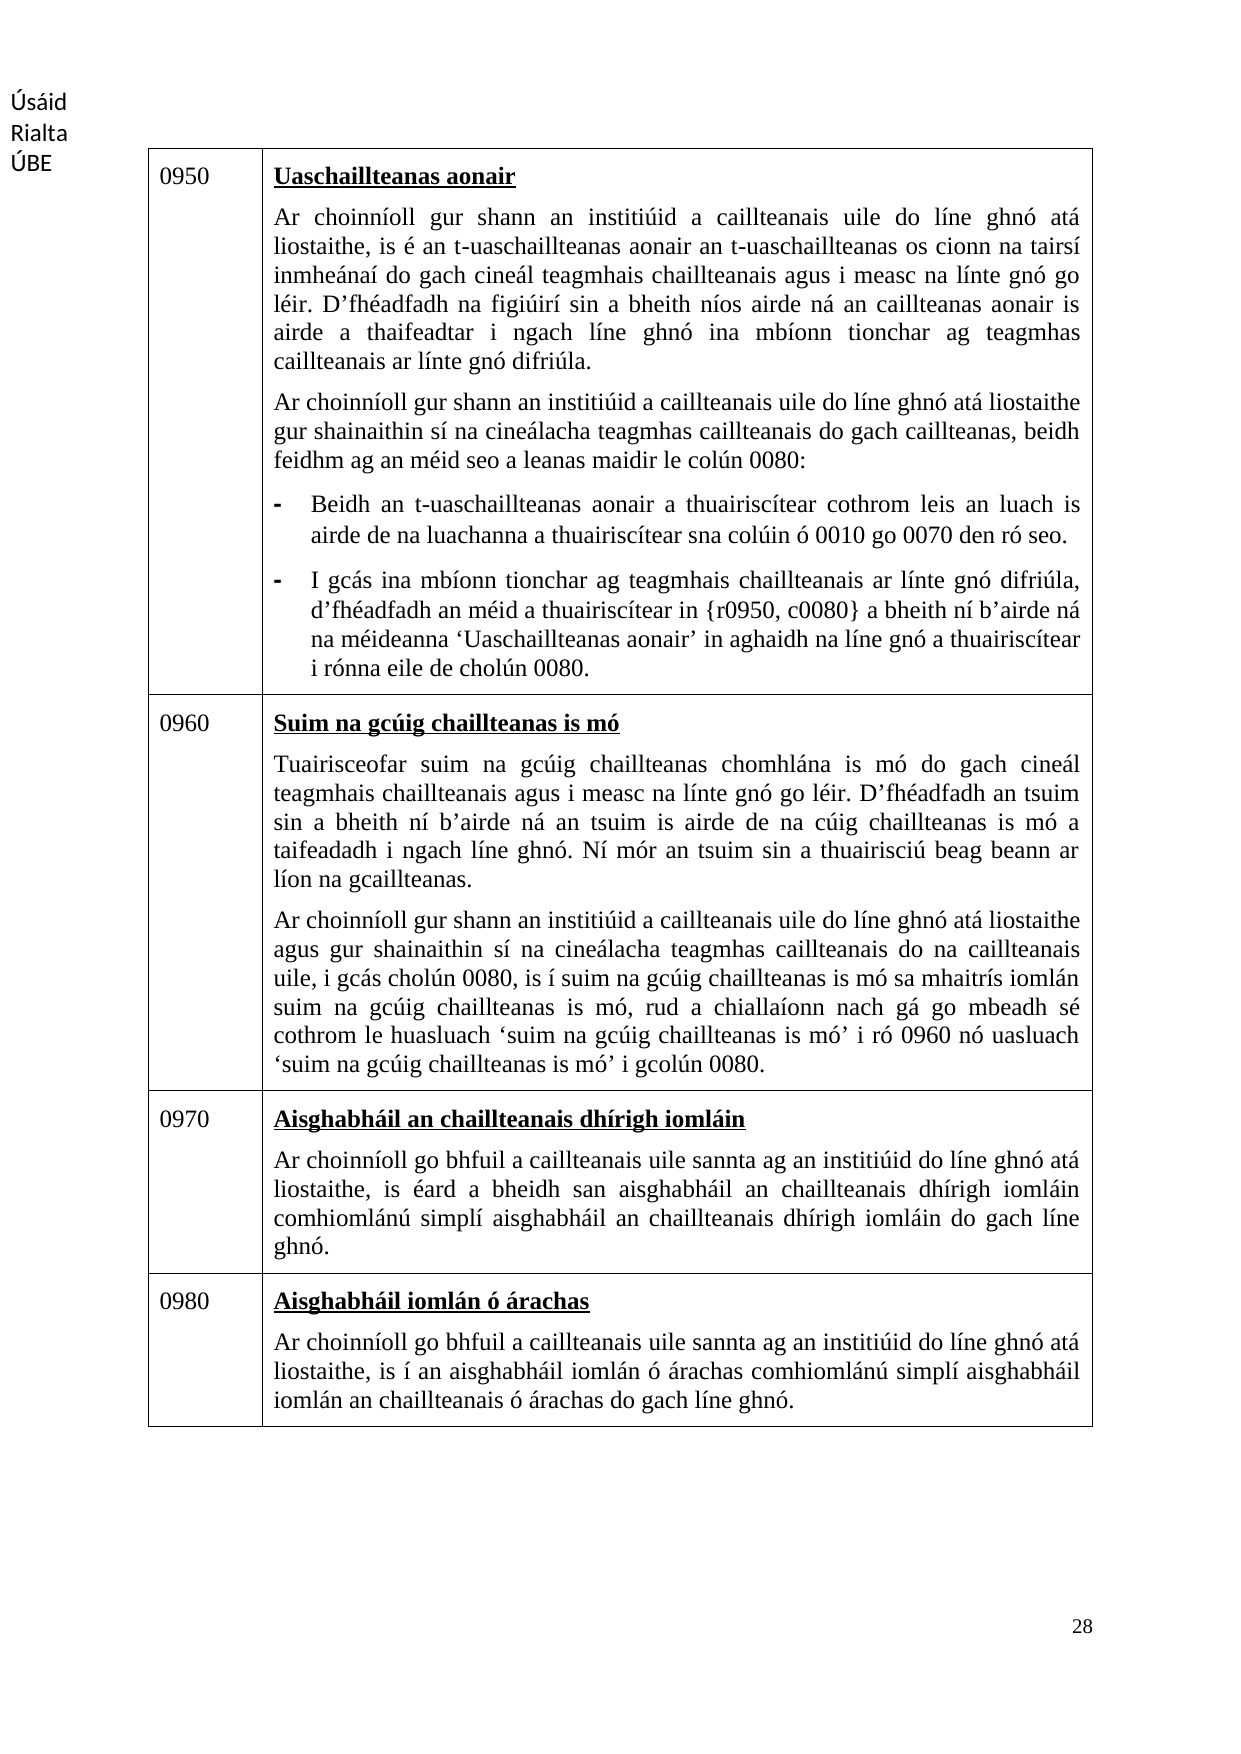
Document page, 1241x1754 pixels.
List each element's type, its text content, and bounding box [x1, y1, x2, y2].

table_cell 0950 [149, 149, 262, 694]
table_cell 0970 [149, 1091, 262, 1273]
table_cell Aisghabháil an chaillteanais dhírigh iomláin Ar choinníoll go bhfuil a caillteanais uile sannta ag an institiúid do líne ghnó atá liostaithe, is éard a bheidh san aisghabháil an chaillteanais dhírigh iomláin comhiomlánú simplí aisghabháil an chaillteanais dhírigh iomláin do gach líne ghnó. [263, 1091, 1092, 1273]
table_cell Suim na gcúig chaillteanas is mó Tuairisceofar suim na gcúig chaillteanas chomhlána is mó do gach cineál teagmhais chaillteanais agus i measc na línte gnó go léir. D’fhéadfadh an tsuim sin a bheith ní b’airde ná an tsuim is airde de na cúig chaillteanas is mó a taifeadadh i ngach líne ghnó. Ní mór an tsuim sin a thuairisciú beag beann ar líon na gcaillteanas. Ar choinníoll gur shann an institiúid a caillteanais uile do líne ghnó atá liostaithe agus gur shainaithin sí na cineálacha teagmhas caillteanais do na caillteanais uile, i gcás cholún 0080, is í suim na gcúig chaillteanas is mó sa mhaitrís iomlán suim na gcúig chaillteanas is mó, rud a chiallaíonn nach gá go mbeadh sé cothrom le huasluach ‘suim na gcúig chaillteanas is mó’ i ró 0960 nó uasluach ‘suim na gcúig chaillteanas is mó’ i gcolún 0080. [263, 695, 1092, 1090]
table_cell Uaschaillteanas aonair Ar choinníoll gur shann an institiúid a caillteanais uile do líne ghnó atá liostaithe, is é an t‑uaschaillteanas aonair an t‑uaschaillteanas os cionn na tairsí inmheánaí do gach cineál teagmhais chaillteanais agus i measc na línte gnó go léir. D’fhéadfadh na figiúirí sin a bheith níos airde ná an caillteanas aonair is airde a thaifeadtar i ngach líne ghnó ina mbíonn tionchar ag teagmhas caillteanais ar línte gnó difriúla. Ar choinníoll gur shann an institiúid a caillteanais uile do líne ghnó atá liostaithe gur shainaithin sí na cineálacha teagmhas caillteanais do gach caillteanas, beidh feidhm ag an méid seo a leanas maidir le colún 0080: Beidh an t‑uaschaillteanas aonair a thuairiscítear cothrom leis an luach is airde de na luachanna a thuairiscítear sna colúin ó 0010 go 0070 den ró seo. I gcás ina mbíonn tionchar ag teagmhais chaillteanais ar línte gnó difriúla, d’fhéadfadh an méid a thuairiscítear in {r0950, c0080} a bheith ní b’airde ná na méideanna ‘Uaschaillteanas aonair’ in aghaidh na líne gnó a thuairiscítear i rónna eile de cholún 0080. [263, 149, 1092, 694]
table_cell 0980 [149, 1274, 262, 1426]
table_cell 0960 [149, 695, 262, 1090]
table_cell Aisghabháil iomlán ó árachas Ar choinníoll go bhfuil a caillteanais uile sannta ag an institiúid do líne ghnó atá liostaithe, is í an aisghabháil iomlán ó árachas comhiomlánú simplí aisghabháil iomlán an chaillteanais ó árachas do gach líne ghnó. [263, 1274, 1092, 1426]
